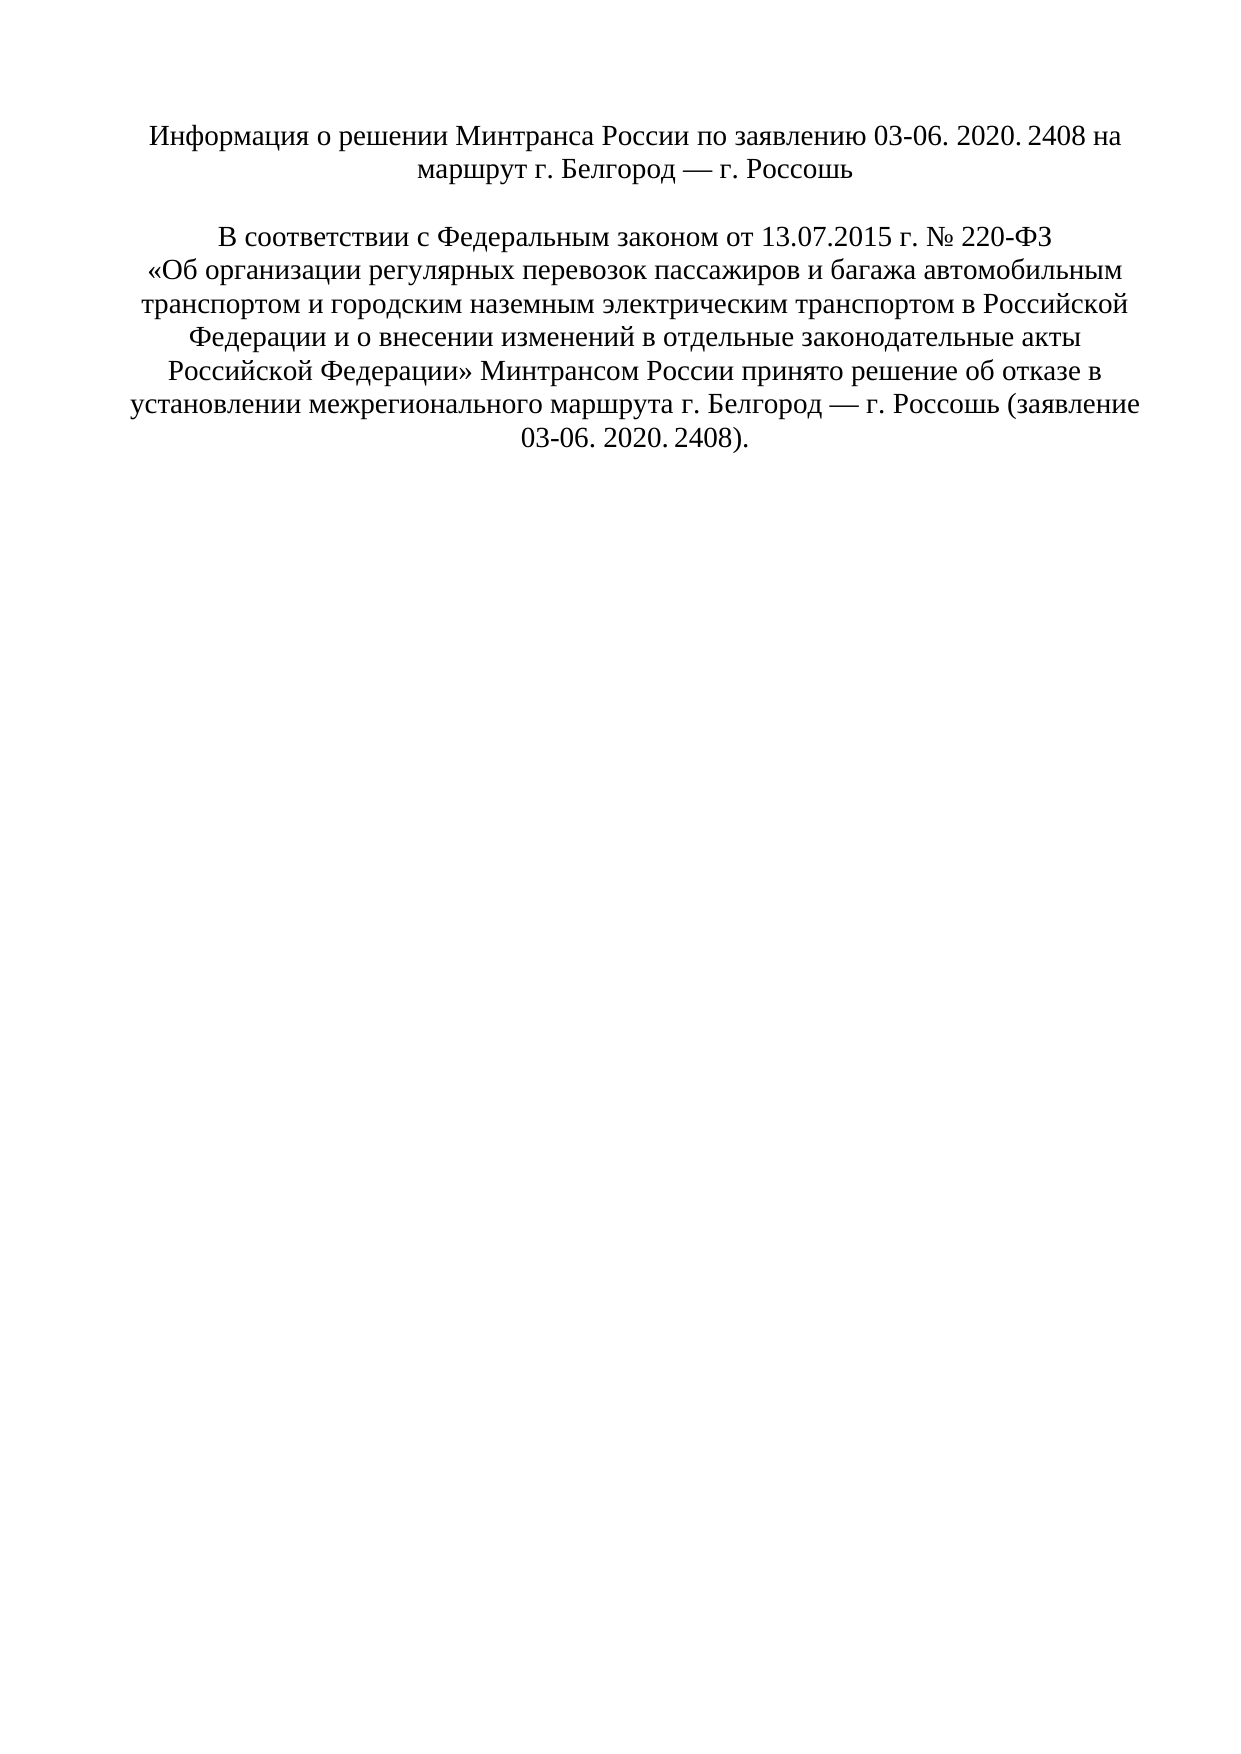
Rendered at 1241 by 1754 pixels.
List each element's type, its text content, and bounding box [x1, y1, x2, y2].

text В соответствии с Федеральным законом от 13.07.2015 г. № 220-ФЗ «Об организации регулярных перевозок пассажиров и багажа автомобильным транспортом и городским наземным электрическим транспортом в Российской Федерации и о внесении изменений в отдельные законодательные акты Российской Федерации» Минтрансом России принято решение об отказе в установлении межрегионального маршрута г. Белгород — г. Россошь (заявление 03-06. 2020. 2408). [118, 219, 1152, 453]
text Информация о решении Минтранса России по заявлению 03-06. 2020. 2408 на маршрут г. Белгород — г. Россошь [118, 118, 1152, 185]
